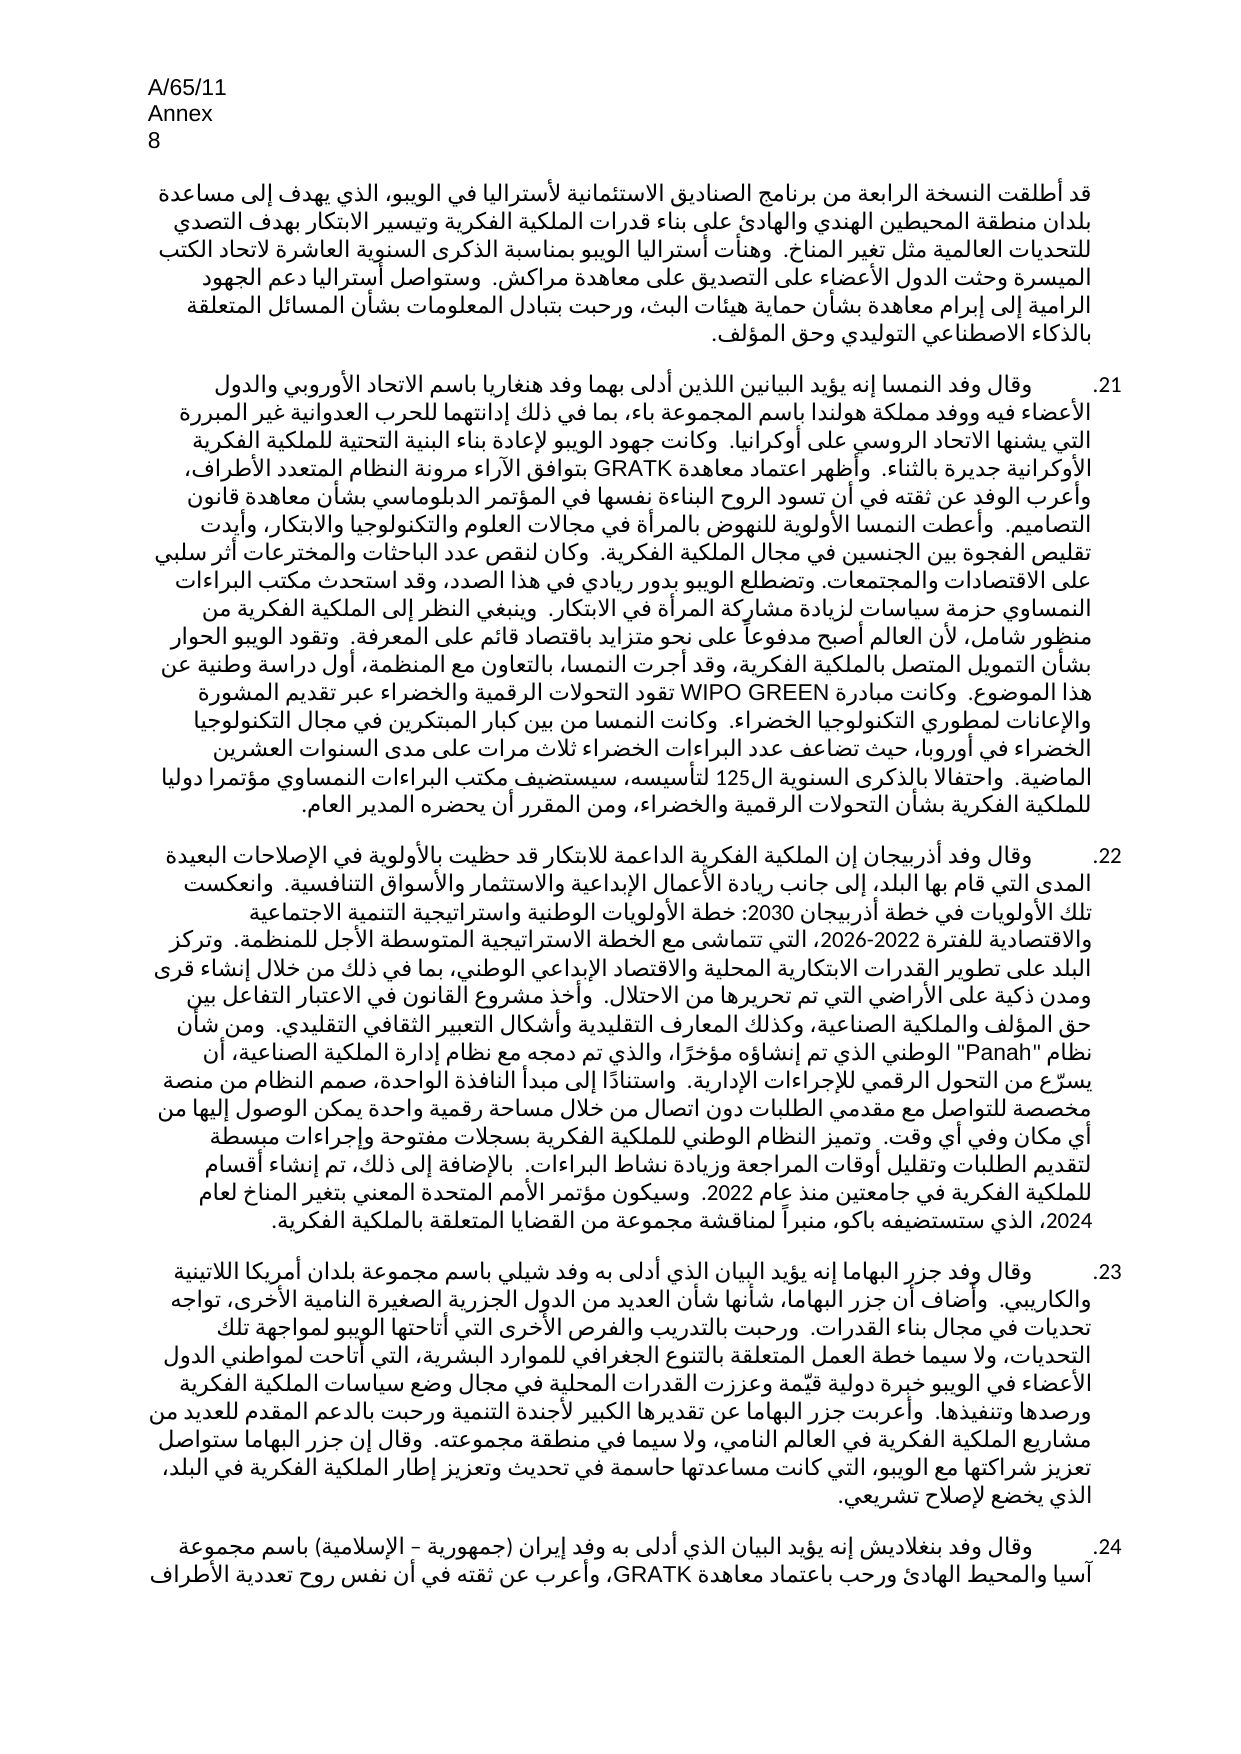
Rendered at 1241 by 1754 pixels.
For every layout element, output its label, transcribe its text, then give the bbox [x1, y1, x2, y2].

text وقال وفد جزر البهاما إنه يؤيد البيان الذي أدلى به وفد شيلي باسم مجموعة بلدان أمريكا اللاتينية والكاريبي. وأضاف أن جزر البهاما، شأنها شأن العديد من الدول الجزرية الصغيرة النامية الأخرى، تواجه تحديات في مجال بناء القدرات. ورحبت بالتدريب والفرص الأخرى التي أتاحتها الويبو لمواجهة تلك التحديات، ولا سيما خطة العمل المتعلقة بالتنوع الجغرافي للموارد البشرية، التي أتاحت لمواطني الدول الأعضاء في الويبو خبرة دولية قيّمة وعززت القدرات المحلية في مجال وضع سياسات الملكية الفكرية ورصدها وتنفيذها. وأعربت جزر البهاما عن تقديرها الكبير لأجندة التنمية ورحبت بالدعم المقدم للعديد من مشاريع الملكية الفكرية في العالم النامي، ولا سيما في منطقة مجموعته. وقال إن جزر البهاما ستواصل تعزيز شراكتها مع الويبو، التي كانت مساعدتها حاسمة في تحديث وتعزيز إطار الملكية الفكرية في البلد، الذي يخضع لإصلاح تشريعي. [148, 1257, 1092, 1509]
text وقال وفد النمسا إنه يؤيد البيانين اللذين أدلى بهما وفد هنغاريا باسم الاتحاد الأوروبي والدول الأعضاء فيه ووفد مملكة هولندا باسم المجموعة باء، بما في ذلك إدانتهما للحرب العدوانية غير المبررة التي يشنها الاتحاد الروسي على أوكرانيا. وكانت جهود الويبو لإعادة بناء البنية التحتية للملكية الفكرية الأوكرانية جديرة بالثناء. وأظهر اعتماد معاهدة GRATK بتوافق الآراء مرونة النظام المتعدد الأطراف، وأعرب الوفد عن ثقته في أن تسود الروح البناءة نفسها في المؤتمر الدبلوماسي بشأن معاهدة قانون التصاميم. وأعطت النمسا الأولوية للنهوض بالمرأة في مجالات العلوم والتكنولوجيا والابتكار، وأيدت تقليص الفجوة بين الجنسين في مجال الملكية الفكرية. وكان لنقص عدد الباحثات والمخترعات أثر سلبي على الاقتصادات والمجتمعات. وتضطلع الويبو بدور ريادي في هذا الصدد، وقد استحدث مكتب البراءات النمساوي حزمة سياسات لزيادة مشاركة المرأة في الابتكار. وينبغي النظر إلى الملكية الفكرية من منظور شامل، لأن العالم أصبح مدفوعاً على نحو متزايد باقتصاد قائم على المعرفة. وتقود الويبو الحوار بشأن التمويل المتصل بالملكية الفكرية، وقد أجرت النمسا، بالتعاون مع المنظمة، أول دراسة وطنية عن هذا الموضوع. وكانت مبادرة WIPO GREEN تقود التحولات الرقمية والخضراء عبر تقديم المشورة والإعانات لمطوري التكنولوجيا الخضراء. وكانت النمسا من بين كبار المبتكرين في مجال التكنولوجيا الخضراء في أوروبا، حيث تضاعف عدد البراءات الخضراء ثلاث مرات على مدى السنوات العشرين الماضية. واحتفالا بالذكرى السنوية ال125 لتأسيسه، سيستضيف مكتب البراءات النمساوي مؤتمرا دوليا للملكية الفكرية بشأن التحولات الرقمية والخضراء، ومن المقرر أن يحضره المدير العام. [148, 370, 1092, 819]
text وقال وفد أذربيجان إن الملكية الفكرية الداعمة للابتكار قد حظيت بالأولوية في الإصلاحات البعيدة المدى التي قام بها البلد، إلى جانب ريادة الأعمال الإبداعية والاستثمار والأسواق التنافسية. وانعكست تلك الأولويات في خطة أذربيجان 2030: خطة الأولويات الوطنية واستراتيجية التنمية الاجتماعية والاقتصادية للفترة 2022-2026، التي تتماشى مع الخطة الاستراتيجية المتوسطة الأجل للمنظمة. وتركز البلد على تطوير القدرات الابتكارية المحلية والاقتصاد الإبداعي الوطني، بما في ذلك من خلال إنشاء قرى ومدن ذكية على الأراضي التي تم تحريرها من الاحتلال. وأخذ مشروع القانون في الاعتبار التفاعل بين حق المؤلف والملكية الصناعية، وكذلك المعارف التقليدية وأشكال التعبير الثقافي التقليدي. ومن شأن نظام "Panah" الوطني الذي تم إنشاؤه مؤخرًا، والذي تم دمجه مع نظام إدارة الملكية الصناعية، أن يسرّع من التحول الرقمي للإجراءات الإدارية. واستنادًا إلى مبدأ النافذة الواحدة، صمم النظام من منصة مخصصة للتواصل مع مقدمي الطلبات دون اتصال من خلال مساحة رقمية واحدة يمكن الوصول إليها من أي مكان وفي أي وقت. وتميز النظام الوطني للملكية الفكرية بسجلات مفتوحة وإجراءات مبسطة لتقديم الطلبات وتقليل أوقات المراجعة وزيادة نشاط البراءات. بالإضافة إلى ذلك، تم إنشاء أقسام للملكية الفكرية في جامعتين منذ عام 2022. وسيكون مؤتمر الأمم المتحدة المعني بتغير المناخ لعام 2024، الذي ستستضيفه باكو، منبراً لمناقشة مجموعة من القضايا المتعلقة بالملكية الفكرية. [148, 842, 1092, 1234]
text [148, 179, 1092, 347]
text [148, 1532, 1092, 1588]
